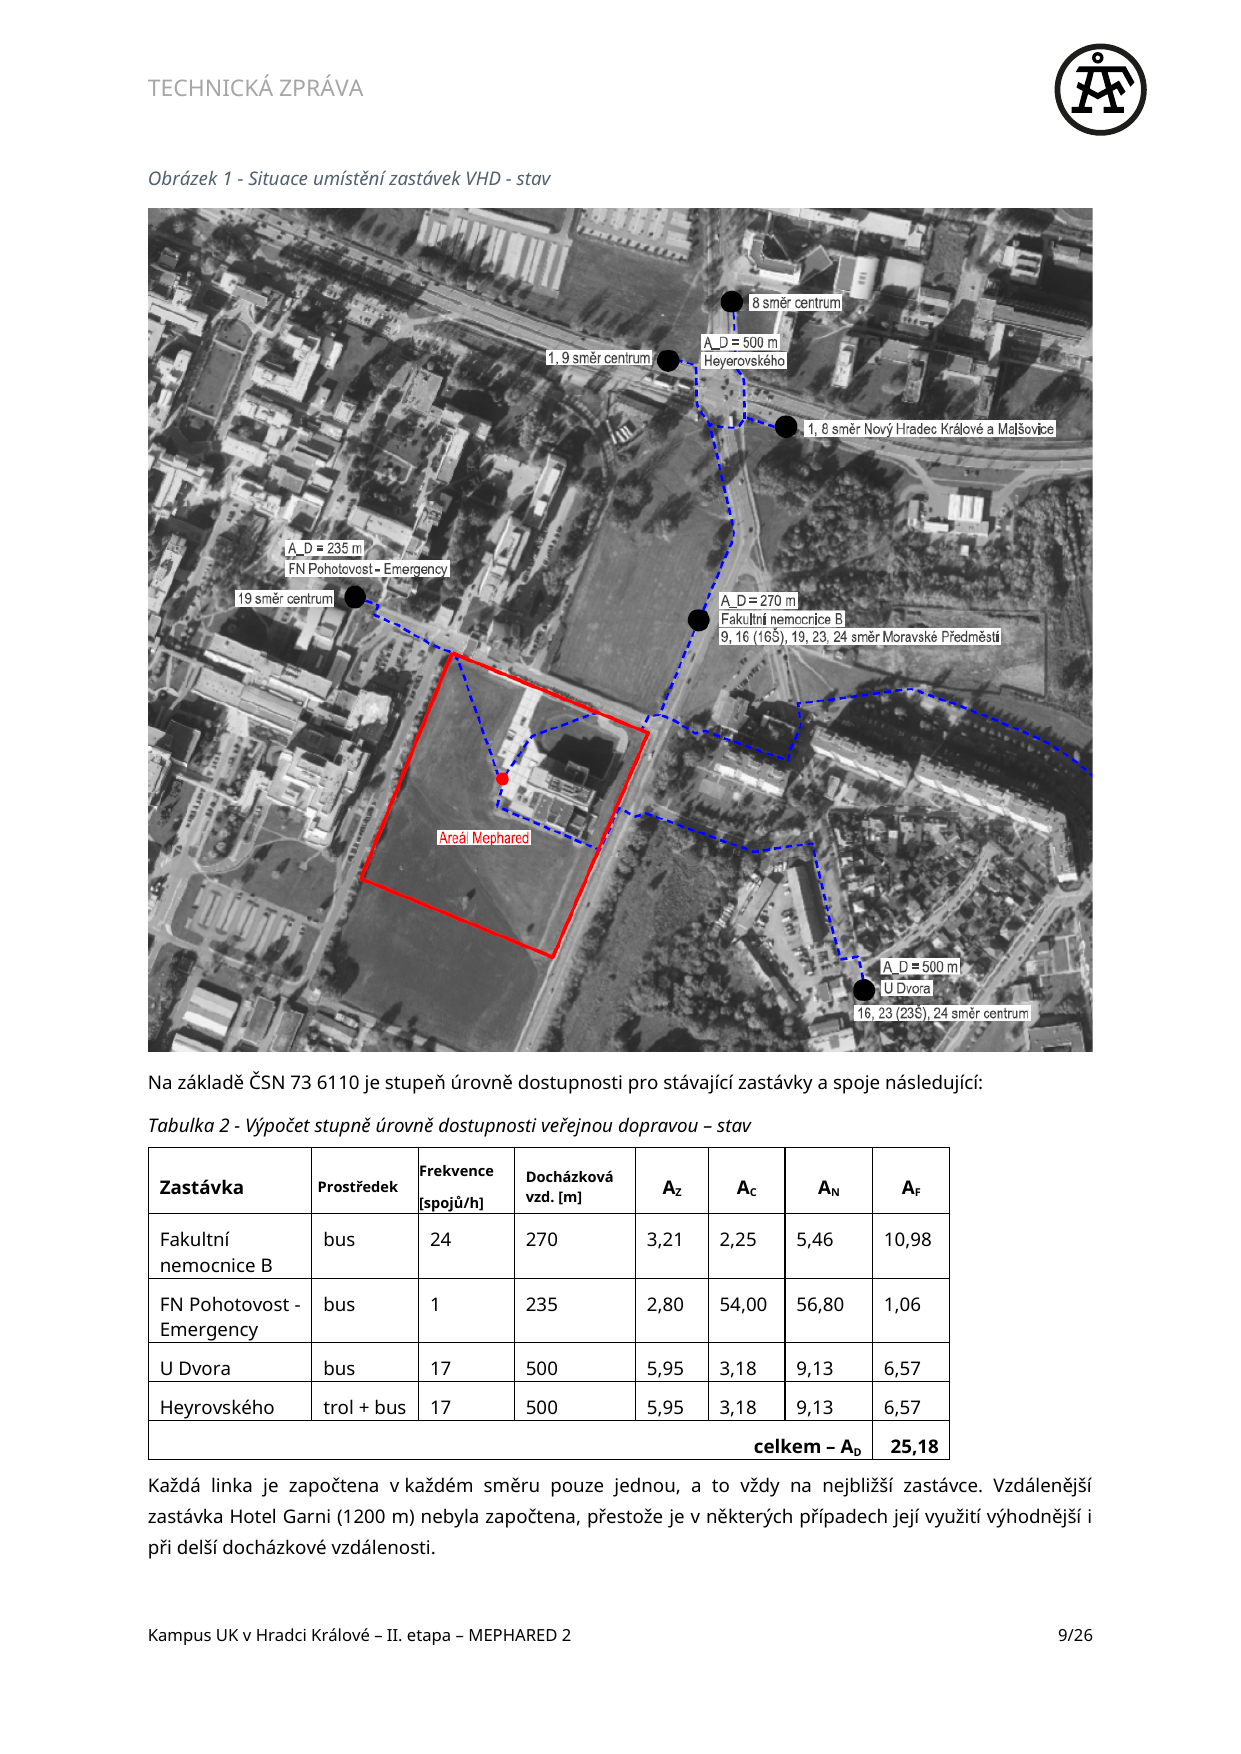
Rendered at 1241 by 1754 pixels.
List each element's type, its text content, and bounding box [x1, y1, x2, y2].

table_cell 5,46 [786, 1214, 872, 1277]
table_header AC [709, 1148, 784, 1213]
table_cell 17 [419, 1343, 514, 1381]
table_cell Heyrovského [149, 1382, 311, 1420]
table_cell bus [312, 1214, 418, 1277]
table_header Frekvence [spojů/h] [419, 1148, 514, 1213]
table_cell 2,80 [636, 1279, 708, 1342]
table_cell FN Pohotovost - Emergency [149, 1279, 311, 1342]
table_cell U Dvora [149, 1343, 311, 1381]
table_cell celkem – AD [149, 1421, 872, 1459]
table_header Prostředek [312, 1148, 418, 1213]
table_cell 3,18 [709, 1382, 784, 1420]
table_cell 9,13 [786, 1382, 872, 1420]
table_cell trol + bus [312, 1382, 418, 1420]
table_cell 1,06 [873, 1279, 949, 1342]
table_cell bus [312, 1343, 418, 1381]
table_cell Fakultní nemocnice B [149, 1214, 311, 1277]
table_cell 235 [515, 1279, 635, 1342]
text Na základě ČSN 73 6110 je stupeň úrovně dostupnosti pro stávající zastávky a spoje následující: [148, 1069, 1092, 1095]
table_cell 1 [419, 1279, 514, 1342]
table_cell bus [312, 1279, 418, 1342]
table_cell 500 [515, 1343, 635, 1381]
table_cell 6,57 [873, 1382, 949, 1420]
table_cell 6,57 [873, 1343, 949, 1381]
text Každá linka je započtena v každém směru pouze jednou, a to vždy na nejbližší zastávce. Vzdálenější zastávka Hotel Garni (1200 m) nebyla započtena, přestože je v některých případech její využití výhodnější i při delší docházkové vzdálenosti. [148, 1473, 1092, 1559]
table_cell 9,13 [786, 1343, 872, 1381]
table_header AN [786, 1148, 872, 1213]
text Tabulka 2 - Výpočet stupně úrovně dostupnosti veřejnou dopravou – stav [148, 1112, 1092, 1138]
table_cell 2,25 [709, 1214, 784, 1277]
table_cell 5,95 [636, 1382, 708, 1420]
table_cell 17 [419, 1382, 514, 1420]
table_header Docházková vzd. [m] [515, 1148, 635, 1213]
table_cell 24 [419, 1214, 514, 1277]
table_cell 500 [515, 1382, 635, 1420]
table_cell 56,80 [786, 1279, 872, 1342]
table_cell 25,18 [873, 1421, 949, 1459]
table_cell 54,00 [709, 1279, 784, 1342]
table_header Zastávka [149, 1148, 311, 1213]
table_header AF [873, 1148, 949, 1213]
text Obrázek 1 - Situace umístění zastávek VHD - stav [148, 165, 1092, 191]
table_cell 270 [515, 1214, 635, 1277]
table_cell 3,18 [709, 1343, 784, 1381]
table_cell 5,95 [636, 1343, 708, 1381]
table_cell 10,98 [873, 1214, 949, 1277]
table_header AZ [636, 1148, 708, 1213]
table_cell 3,21 [636, 1214, 708, 1277]
